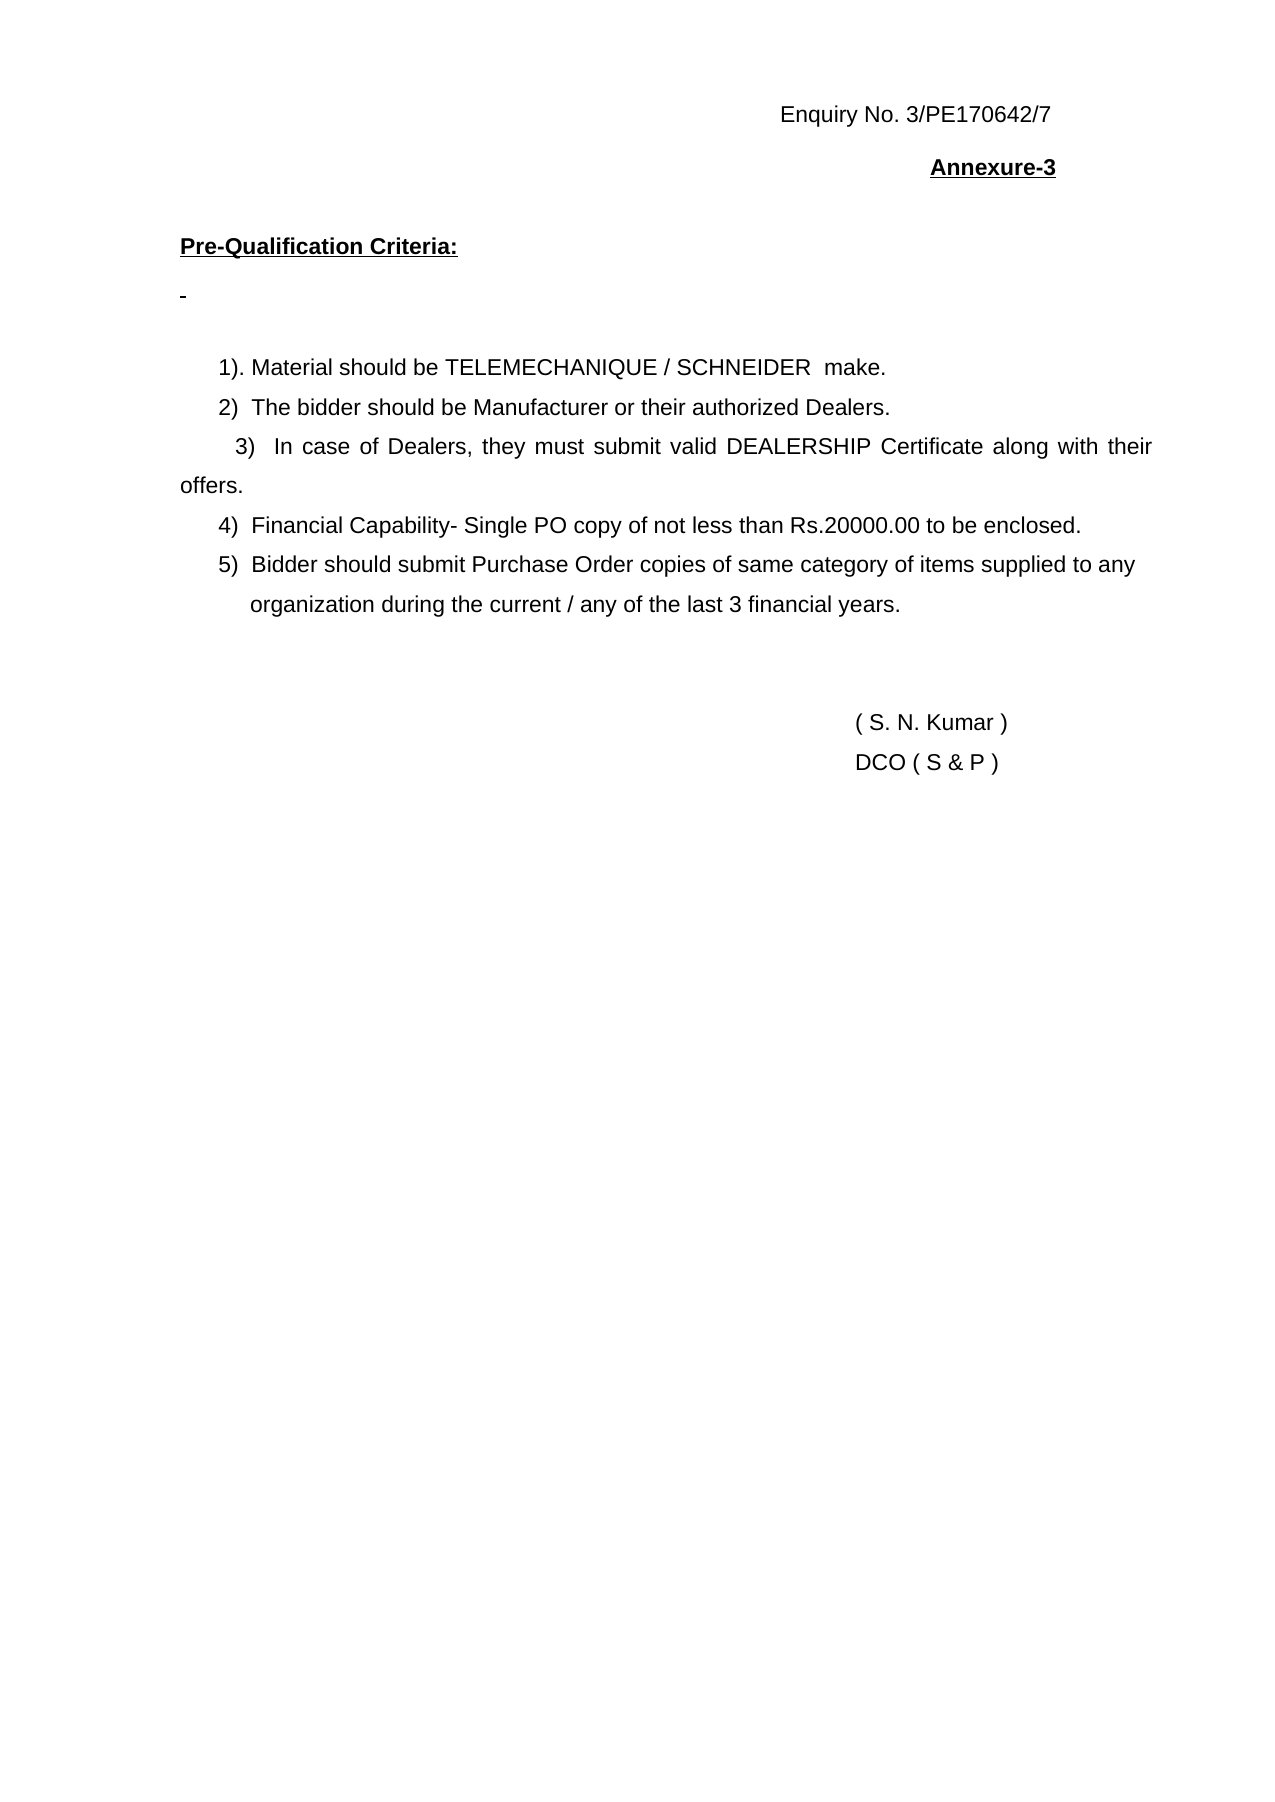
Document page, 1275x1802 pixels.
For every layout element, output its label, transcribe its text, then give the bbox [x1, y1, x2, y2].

text 5) Bidder should submit Purchase Order copies of same category of items supplied to any [180, 551, 1155, 578]
text DCO ( S & P ) [180, 749, 1155, 775]
text 1). Material should be TELEMECHANIQUE / SCHNEIDER make. [180, 354, 1155, 380]
text Enquiry No. 3/PE170642/7 [180, 101, 1155, 128]
text ( S. N. Kumar ) [180, 709, 1155, 736]
text organization during the current / any of the last 3 financial years. [180, 591, 1155, 617]
text Annexure-3 [855, 154, 1155, 180]
text 4) Financial Capability- Single PO copy of not less than Rs.20000.00 to be enclosed. [180, 512, 1155, 538]
text 3) In case of Dealers, they must submit valid DEALERSHIP Certificate along with their offers. [180, 433, 1155, 499]
text 2) The bidder should be Manufacturer or their authorized Dealers. [180, 393, 1155, 420]
text Pre-Qualification Criteria: [180, 233, 1155, 259]
